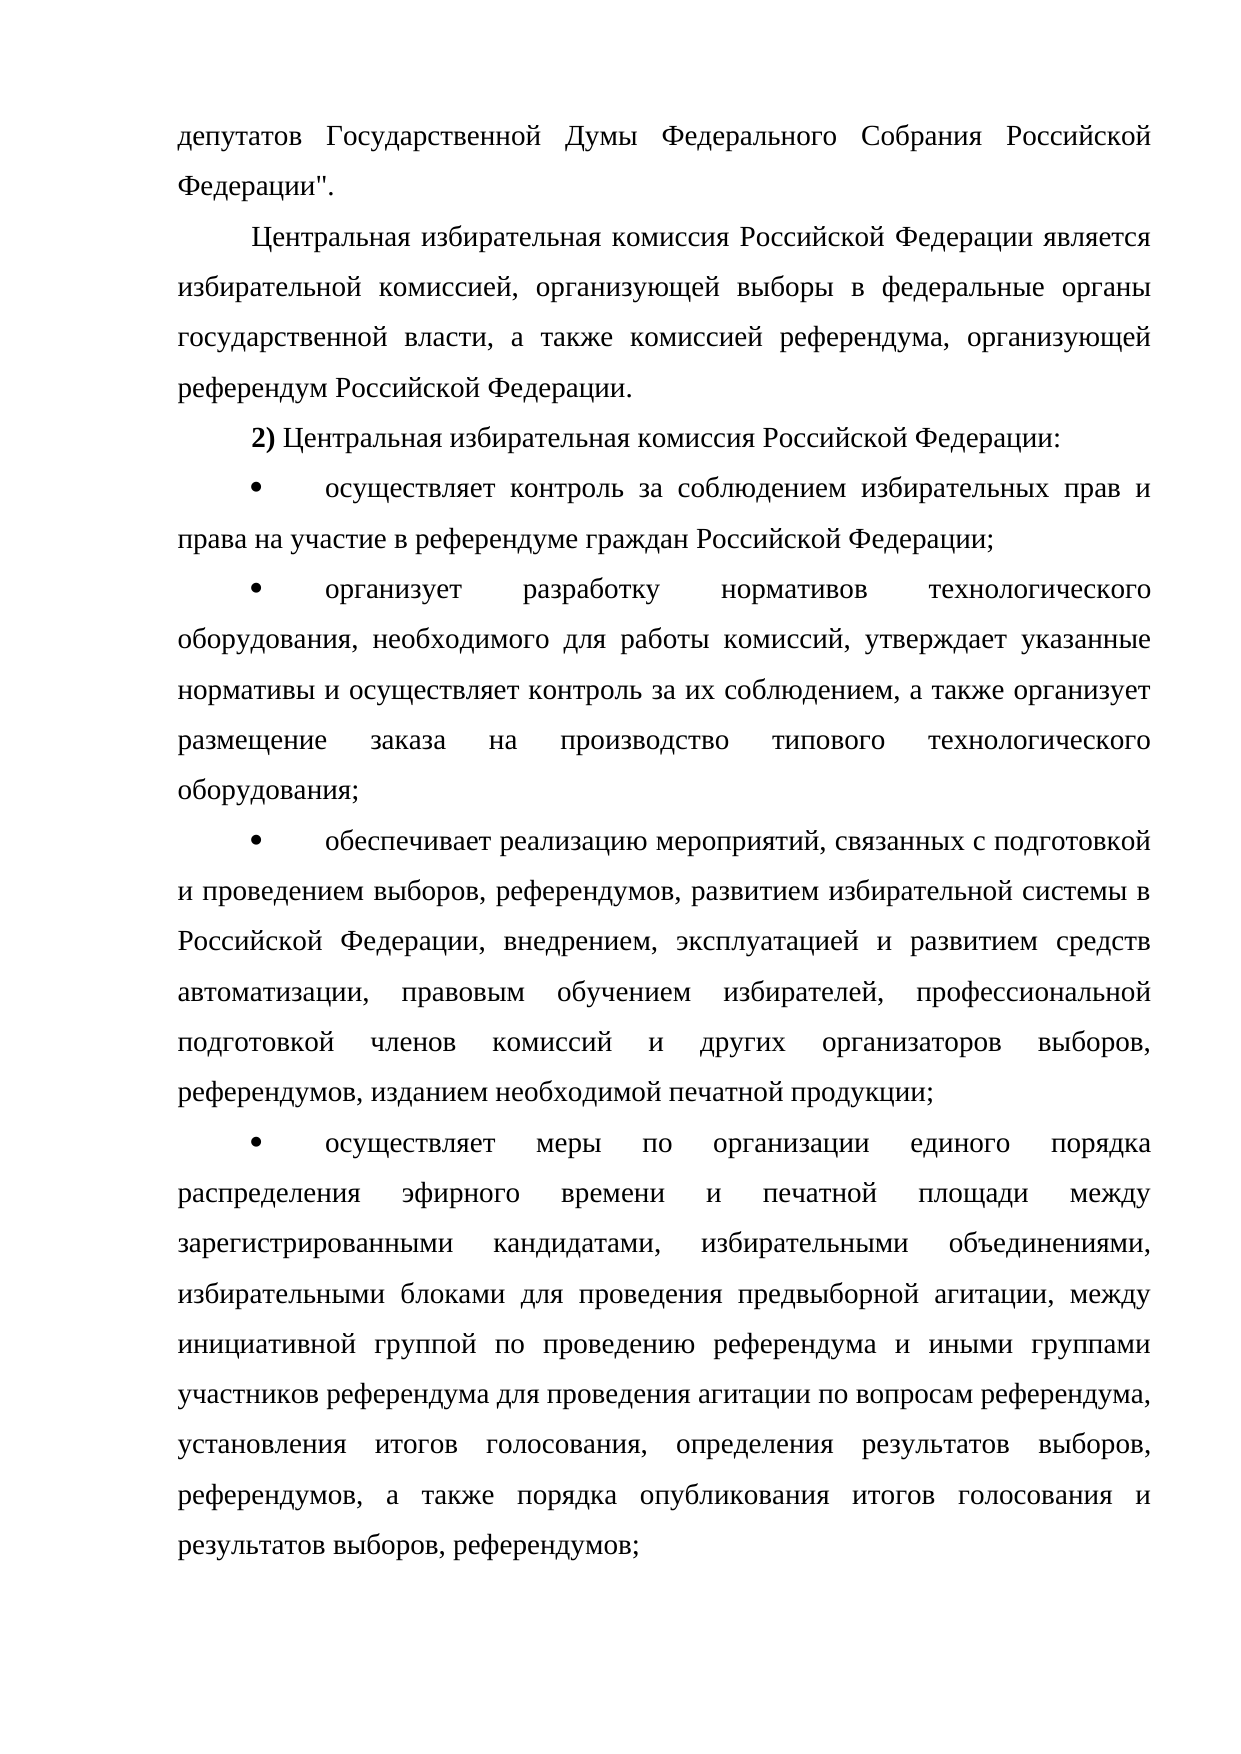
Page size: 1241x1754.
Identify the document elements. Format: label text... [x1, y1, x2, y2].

list осуществляет контроль за соблюдением избирательных прав и права на участие в референдуме граждан Российской Федерации; [177, 470, 1152, 554]
list организует разработку нормативов технологического оборудования, необходимого для работы комиссий, утверждает указанные нормативы и осуществляет контроль за их соблюдением, а также организует размещение заказа на производство типового технологического оборудования; [177, 571, 1152, 806]
text 2) Центральная избирательная комиссия Российской Федерации: [177, 420, 1152, 453]
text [177, 118, 1152, 202]
text Центральная избирательная комиссия Российской Федерации является избирательной комиссией, организующей выборы в федеральные органы государственной власти, а также комиссией референдума, организующей референдум Российской Федерации. [177, 219, 1152, 403]
list осуществляет меры по организации единого порядка распределения эфирного времени и печатной площади между зарегистрированными кандидатами, избирательными объединениями, избирательными блоками для проведения предвыборной агитации, между инициативной группой по проведению референдума и иными группами участников референдума для проведения агитации по вопросам референдума, установления итогов голосования, определения результатов выборов, референдумов, а также порядка опубликования итогов голосования и результатов выборов, референдумов; [177, 1125, 1152, 1561]
list обеспечивает реализацию мероприятий, связанных с подготовкой и проведением выборов, референдумов, развитием избирательной системы в Российской Федерации, внедрением, эксплуатацией и развитием средств автоматизации, правовым обучением избирателей, профессиональной подготовкой членов комиссий и других организаторов выборов, референдумов, изданием необходимой печатной продукции; [177, 823, 1152, 1108]
